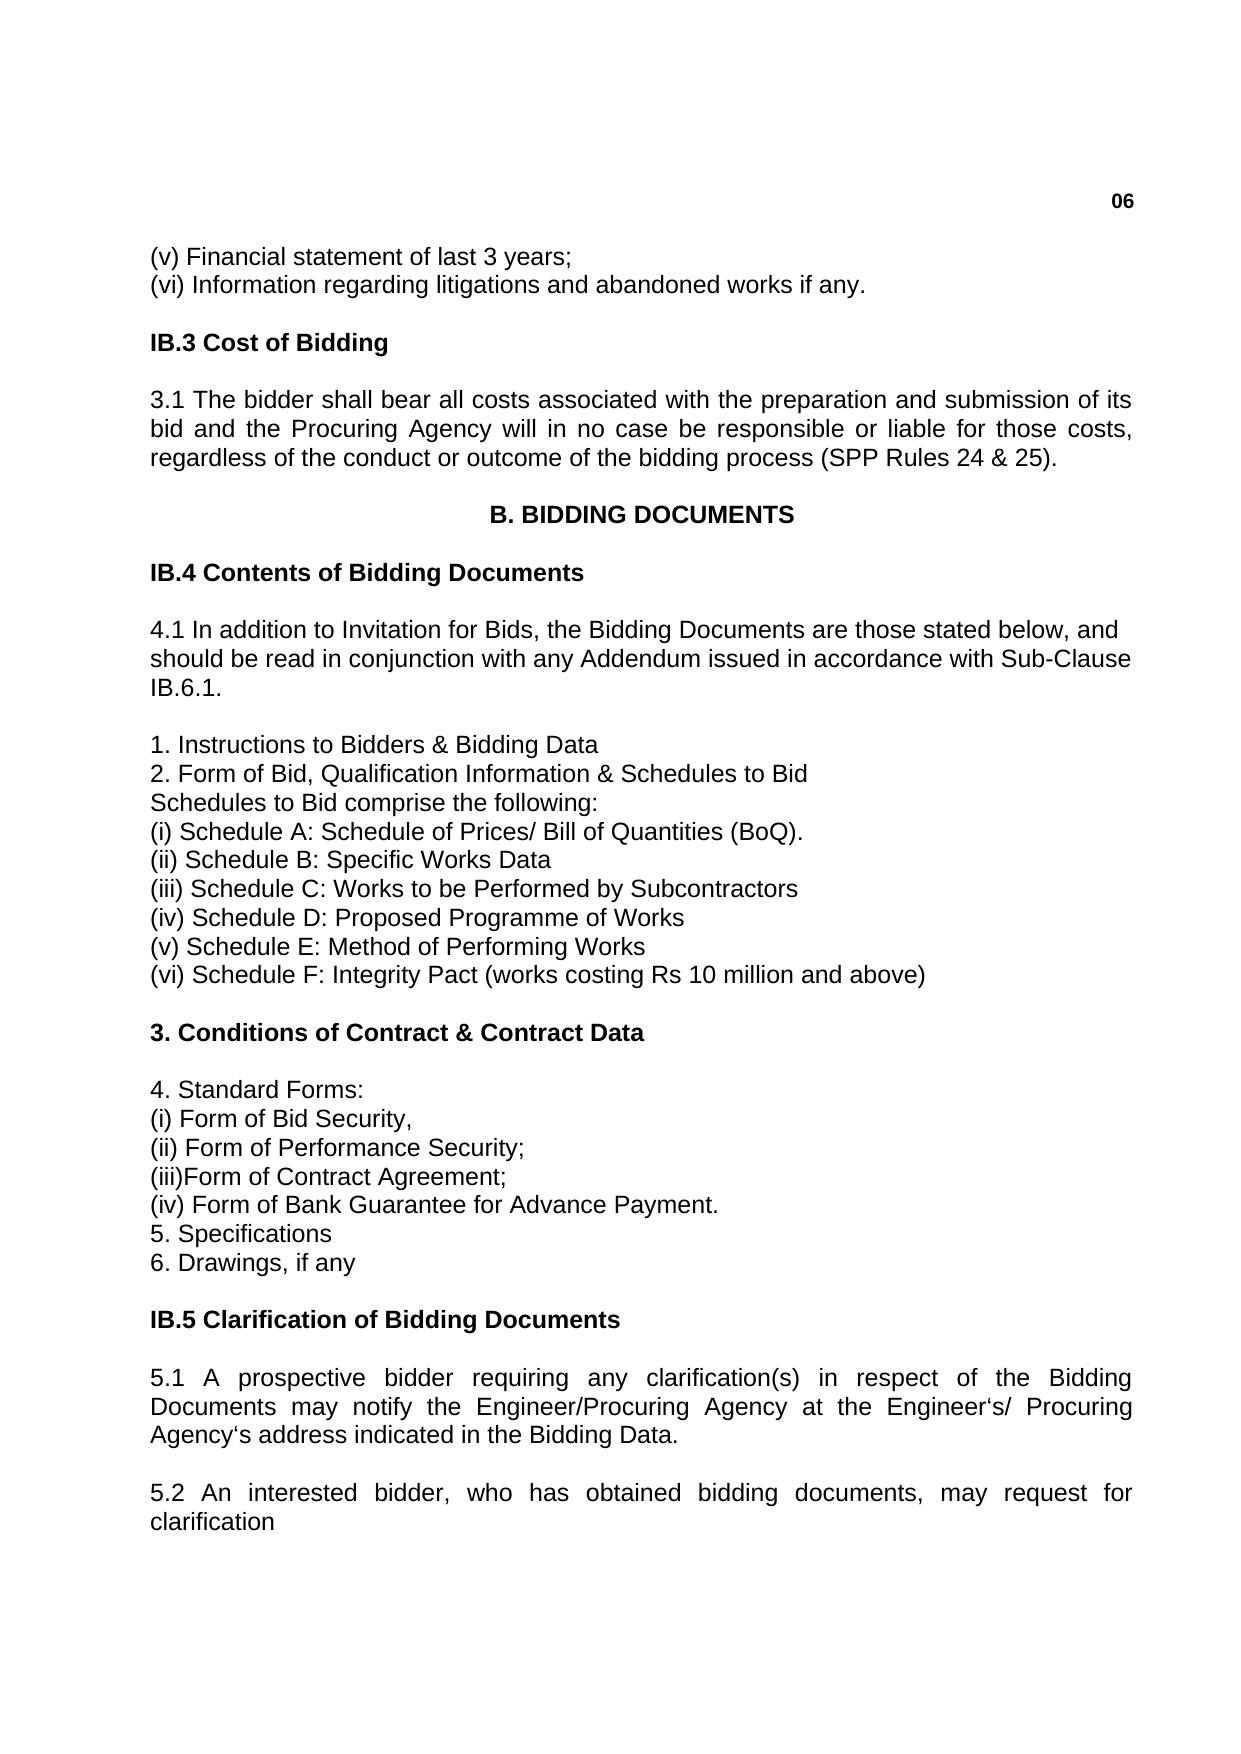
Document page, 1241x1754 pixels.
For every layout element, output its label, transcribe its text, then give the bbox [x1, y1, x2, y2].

text B. BIDDING DOCUMENTS [150, 500, 1134, 529]
text (i) Form of Bid Security, [150, 1104, 1134, 1133]
text (iv) Form of Bank Guarantee for Advance Payment. [150, 1190, 1134, 1219]
text 06 [150, 189, 1134, 213]
text 6. Drawings, if any [150, 1248, 1134, 1276]
text 5.1 A prospective bidder requiring any clarification(s) in respect of the Bidding Documents may notify the Engineer/Procuring Agency at the Engineer‘s/ Procuring Agency‘s address indicated in the Bidding Data. [150, 1363, 1134, 1449]
text 3.1 The bidder shall bear all costs associated with the preparation and submission of its bid and the Procuring Agency will in no case be responsible or liable for those costs, regardless of the conduct or outcome of the bidding process (SPP Rules 24 & 25). [150, 385, 1134, 471]
text IB.4 Contents of Bidding Documents [150, 558, 1134, 586]
text 4.1 In addition to Invitation for Bids, the Bidding Documents are those stated below, and [150, 615, 1134, 644]
text (v) Schedule E: Method of Performing Works [150, 931, 1134, 960]
text 3. Conditions of Contract & Contract Data [150, 1018, 1134, 1046]
text IB.6.1. [150, 673, 1134, 701]
text (v) Financial statement of last 3 years; [150, 241, 1134, 270]
text 4. Standard Forms: [150, 1075, 1134, 1104]
text Schedules to Bid comprise the following: [150, 788, 1134, 816]
text (ii) Schedule B: Specific Works Data [150, 845, 1134, 874]
text 5. Specifications [150, 1219, 1134, 1248]
text (iv) Schedule D: Proposed Programme of Works [150, 903, 1134, 931]
text (vi) Information regarding litigations and abandoned works if any. [150, 270, 1134, 299]
text 1. Instructions to Bidders & Bidding Data [150, 730, 1134, 759]
text (iii) Schedule C: Works to be Performed by Subcontractors [150, 874, 1134, 903]
text 5.2 An interested bidder, who has obtained bidding documents, may request for clarification [150, 1478, 1134, 1535]
text (i) Schedule A: Schedule of Prices/ Bill of Quantities (BoQ). [150, 816, 1134, 845]
text should be read in conjunction with any Addendum issued in accordance with Sub-Clause [150, 644, 1134, 673]
text (iii)Form of Contract Agreement; [150, 1161, 1134, 1190]
text IB.5 Clarification of Bidding Documents [150, 1305, 1134, 1334]
text (ii) Form of Performance Security; [150, 1133, 1134, 1161]
text IB.3 Cost of Bidding [150, 328, 1134, 356]
text 2. Form of Bid, Qualification Information & Schedules to Bid [150, 759, 1134, 788]
text (vi) Schedule F: Integrity Pact (works costing Rs 10 million and above) [150, 960, 1134, 989]
